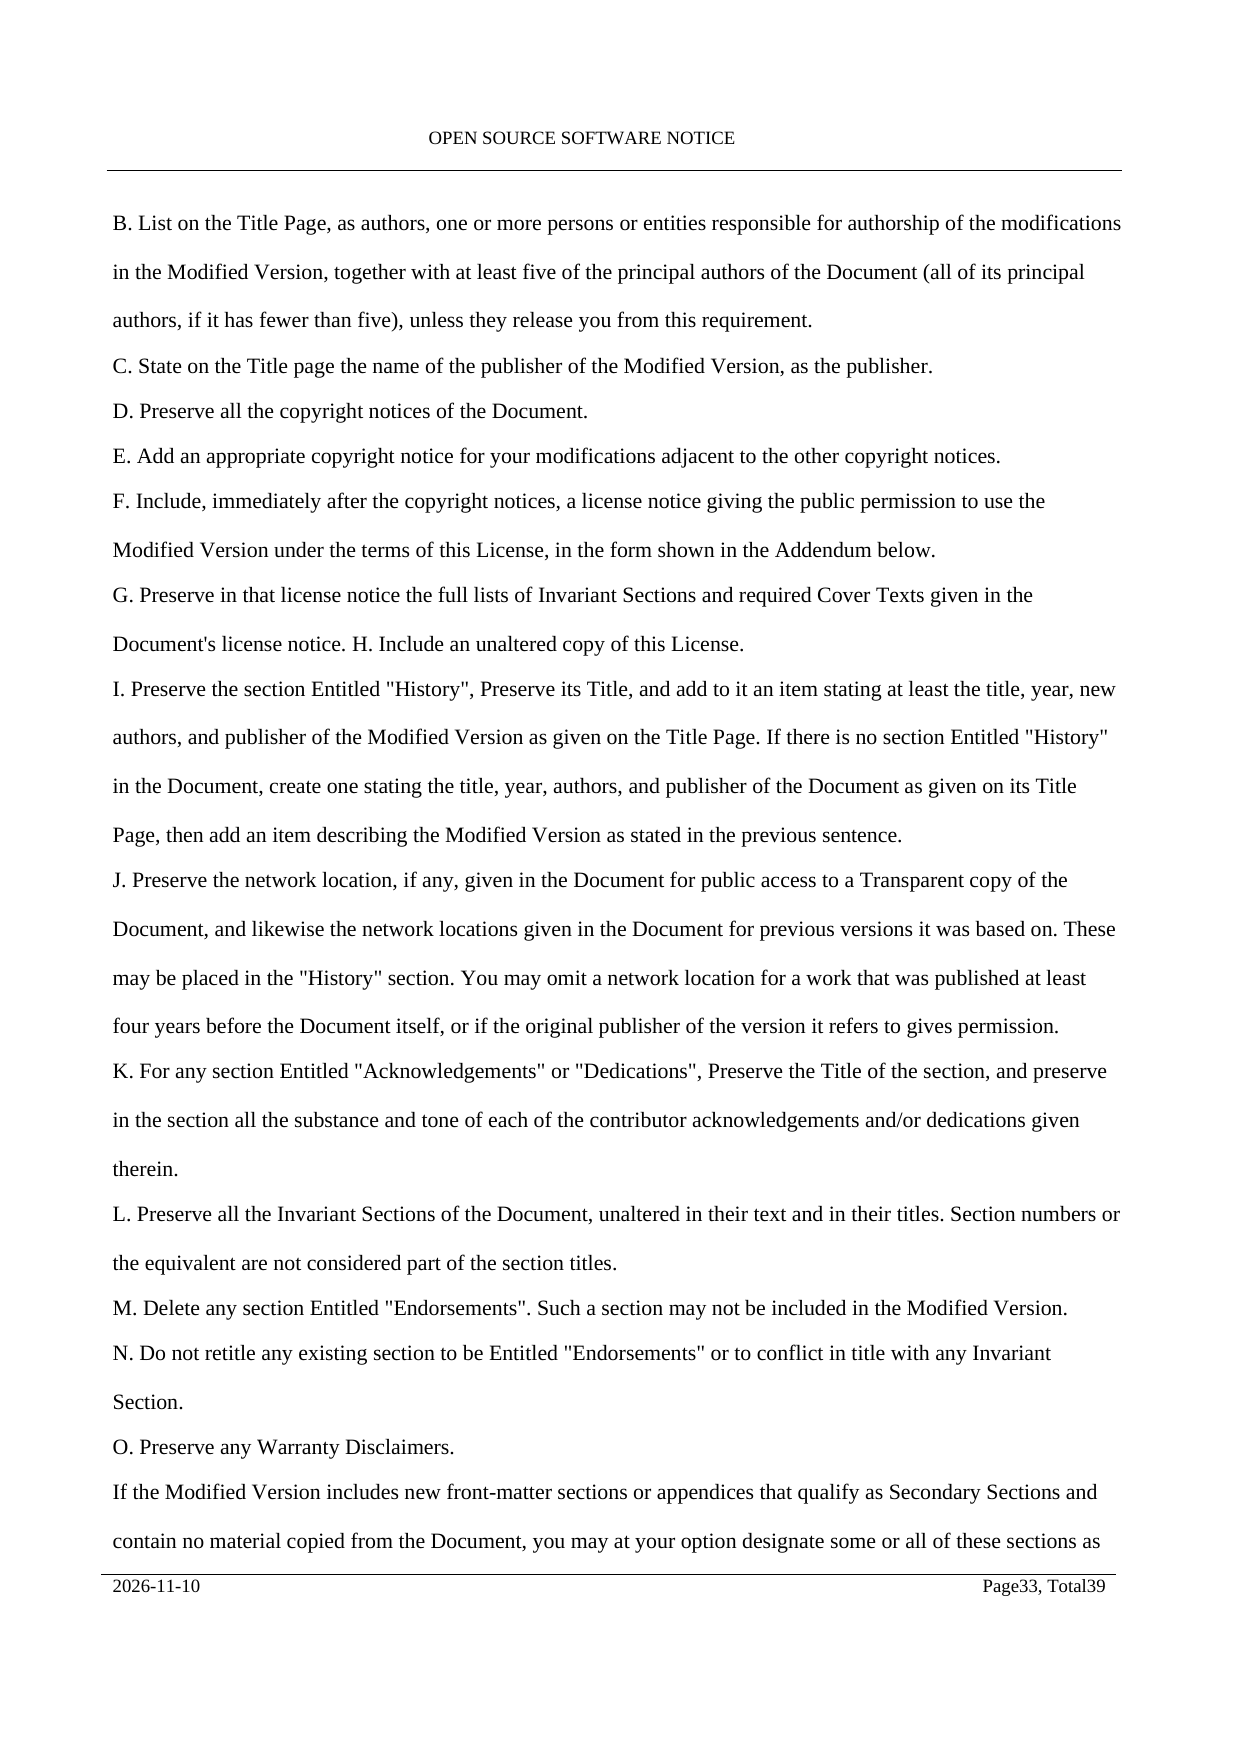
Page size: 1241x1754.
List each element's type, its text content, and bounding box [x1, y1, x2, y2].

text B. List on the Title Page, as authors, one or more persons or entities responsible for authorship of the modifications in the Modified Version, together with at least five of the principal authors of the Document (all of its principal authors, if it has fewer than five), unless they release you from this requirement. [112, 206, 1128, 336]
text D. Preserve all the copyright notices of the Document. [112, 394, 1128, 427]
text C. State on the Title page the name of the publisher of the Modified Version, as the publisher. [112, 349, 1128, 381]
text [112, 1475, 1128, 1556]
text F. Include, immediately after the copyright notices, a license notice giving the public permission to use the Modified Version under the terms of this License, in the form shown in the Addendum below. [112, 484, 1128, 566]
text O. Preserve any Warranty Disclaimers. [112, 1430, 1128, 1463]
text E. Add an appropriate copyright notice for your modifications adjacent to the other copyright notices. [112, 439, 1128, 472]
text J. Preserve the network location, if any, given in the Document for public access to a Transparent copy of the Document, and likewise the network locations given in the Document for previous versions it was based on. These may be placed in the "History" section. You may omit a network location for a work that was published at least four years before the Document itself, or if the original publisher of the version it refers to gives permission. [112, 863, 1128, 1042]
text N. Do not retitle any existing section to be Entitled "Endorsements" or to conflict in title with any Invariant Section. [112, 1336, 1128, 1417]
text I. Preserve the section Entitled "History", Preserve its Title, and add to it an item stating at least the title, year, new authors, and publisher of the Modified Version as given on the Title Page. If there is no section Entitled "History" in the Document, create one stating the title, year, authors, and publisher of the Document as given on its Title Page, then add an item describing the Modified Version as stated in the previous sentence. [112, 672, 1128, 851]
text G. Preserve in that license notice the full lists of Invariant Sections and required Cover Texts given in the Document's license notice. H. Include an unaltered copy of this License. [112, 578, 1128, 659]
text L. Preserve all the Invariant Sections of the Document, unaltered in their text and in their titles. Section numbers or the equivalent are not considered part of the section titles. [112, 1197, 1128, 1278]
text M. Delete any section Entitled "Endorsements". Such a section may not be included in the Modified Version. [112, 1291, 1128, 1324]
text K. For any section Entitled "Acknowledgements" or "Dedications", Preserve the Title of the section, and preserve in the section all the substance and tone of each of the contributor acknowledgements and/or dedications given therein. [112, 1055, 1128, 1185]
